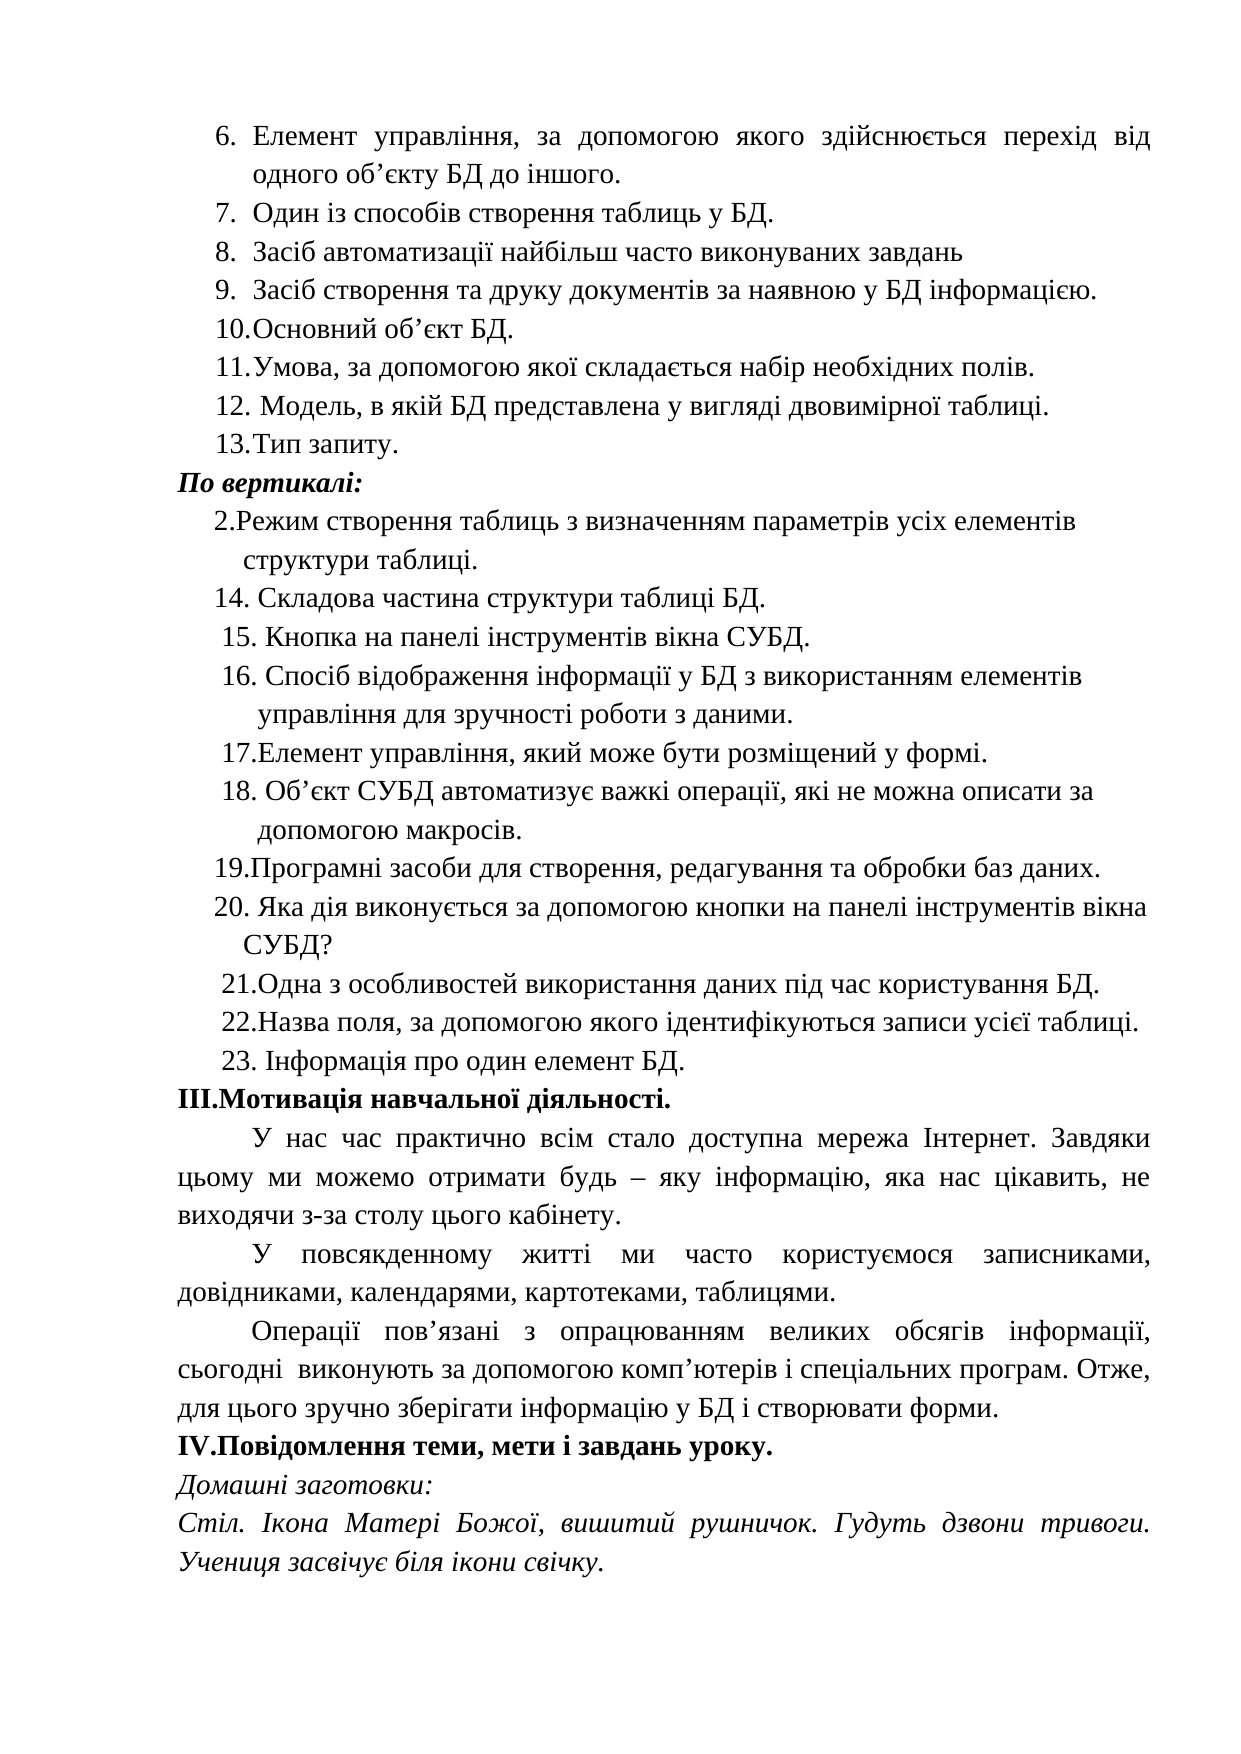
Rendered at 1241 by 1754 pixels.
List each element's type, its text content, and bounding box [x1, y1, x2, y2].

text По вертикалі: [177, 465, 1152, 498]
list Один із способів створення таблиць у БД. [215, 195, 1152, 229]
text 15. Кнопка на панелі інструментів вікна СУБД. [177, 619, 1152, 653]
text 18. Об’єкт СУБД автоматизує важкі операції, які не можна описати за [177, 773, 1152, 807]
text 22.Назва поля, за допомогою якого ідентифікуються записи усієї таблиці. [177, 1004, 1152, 1038]
text У нас час практично всім стало доступна мережа Інтернет. Завдяки цьому ми можемо отримати будь – яку інформацію, яка нас цікавить, не виходячи з-за столу цього кабінету. [177, 1120, 1152, 1231]
text Домашні заготовки: [177, 1467, 1152, 1501]
list Засіб автоматизації найбільш часто виконуваних завдань [215, 234, 1152, 267]
list Основний об’єкт БД. [215, 311, 1152, 344]
text 23. Інформація про один елемент БД. [177, 1043, 1152, 1077]
text IV.Повідомлення теми, мети і завдань уроку. [177, 1428, 1152, 1462]
text 16. Спосіб відображення інформації у БД з використанням елементів [177, 658, 1152, 691]
text СУБД? [177, 927, 1152, 961]
list Елемент управління, за допомогою якого здійснюється перехід від одного об’єкту БД до іншого. [215, 118, 1152, 190]
text допомогою макросів. [177, 812, 1152, 845]
list Засіб створення та друку документів за наявною у БД інформацією. [215, 272, 1152, 306]
text Стіл. Ікона Матері Божої, вишитий рушничок. Гудуть дзвони тривоги. Учениця засвічує біля ікони свічку. [177, 1506, 1152, 1578]
list Умова, за допомогою якої складається набір необхідних полів. [215, 349, 1152, 383]
text 19.Програмні засоби для створення, редагування та обробки баз даних. [177, 850, 1152, 884]
text 14. Складова частина структури таблиці БД. [177, 581, 1152, 614]
text Операції пов’язані з опрацюванням великих обсягів інформації, сьогодні виконують за допомогою комп’ютерів і спеціальних програм. Отже, для цього зручно зберігати інформацію у БД і створювати форми. [177, 1313, 1152, 1423]
text управління для зручності роботи з даними. [177, 696, 1152, 730]
text 20. Яка дія виконується за допомогою кнопки на панелі інструментів вікна [177, 889, 1152, 922]
text 2.Режим створення таблиць з визначенням параметрів усіх елементів [177, 503, 1152, 537]
text 17.Елемент управління, який може бути розміщений у формі.лементів структури таблиці. [177, 735, 1152, 768]
list Тип запиту. [215, 426, 1152, 460]
text ІІІ.Мотивація навчальної діяльності. [177, 1082, 1152, 1115]
text 21.Одна з особливостей використання даних під час користування БД. [177, 966, 1152, 999]
text структури таблиці. [177, 542, 1152, 576]
list Модель, в якій БД представлена у вигляді двовимірної таблиці. [215, 388, 1152, 421]
text У повсякденному житті ми часто користуємося записниками, довідниками, календарями, картотеками, таблицями. [177, 1236, 1152, 1308]
